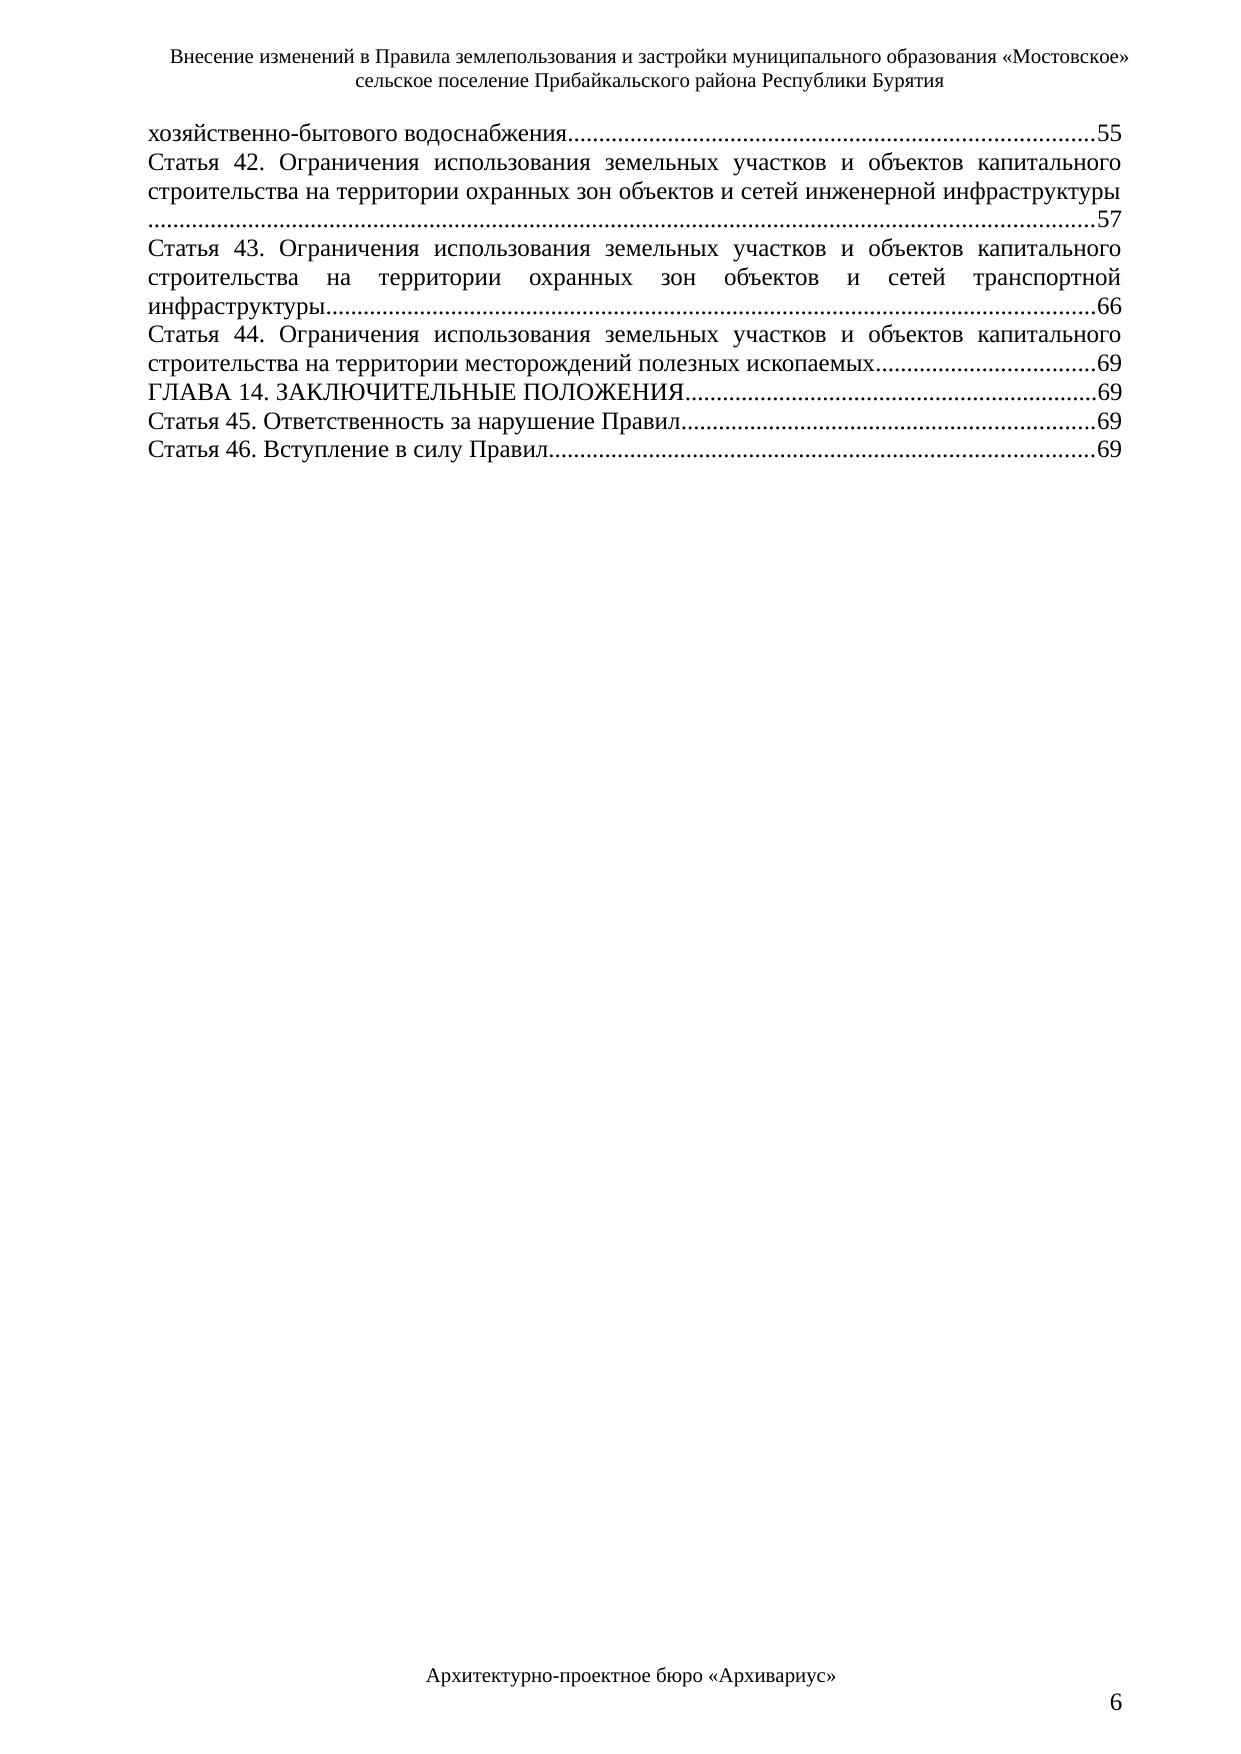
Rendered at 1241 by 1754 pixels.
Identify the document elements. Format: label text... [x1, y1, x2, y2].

text Статья 44. Ограничения использования земельных участков и объектов капитального строительства на территории месторождений полезных ископаемых 69 [148, 319, 1122, 377]
text Статья 43. Ограничения использования земельных участков и объектов капитального строительства на территории охранных зон объектов и сетей транспортной инфраструктуры 66 [148, 233, 1122, 319]
text Статья 46. Вступление в силу Правил 69 [148, 434, 1122, 463]
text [148, 118, 1122, 147]
text Статья 45. Ответственность за нарушение Правил 69 [148, 406, 1122, 434]
text ГЛАВА 14. ЗАКЛЮЧИТЕЛЬНЫЕ ПОЛОЖЕНИЯ 69 [148, 377, 1137, 406]
text Статья 42. Ограничения использования земельных участков и объектов капитального строительства на территории охранных зон объектов и сетей инженерной инфраструктуры 57 [148, 147, 1122, 233]
